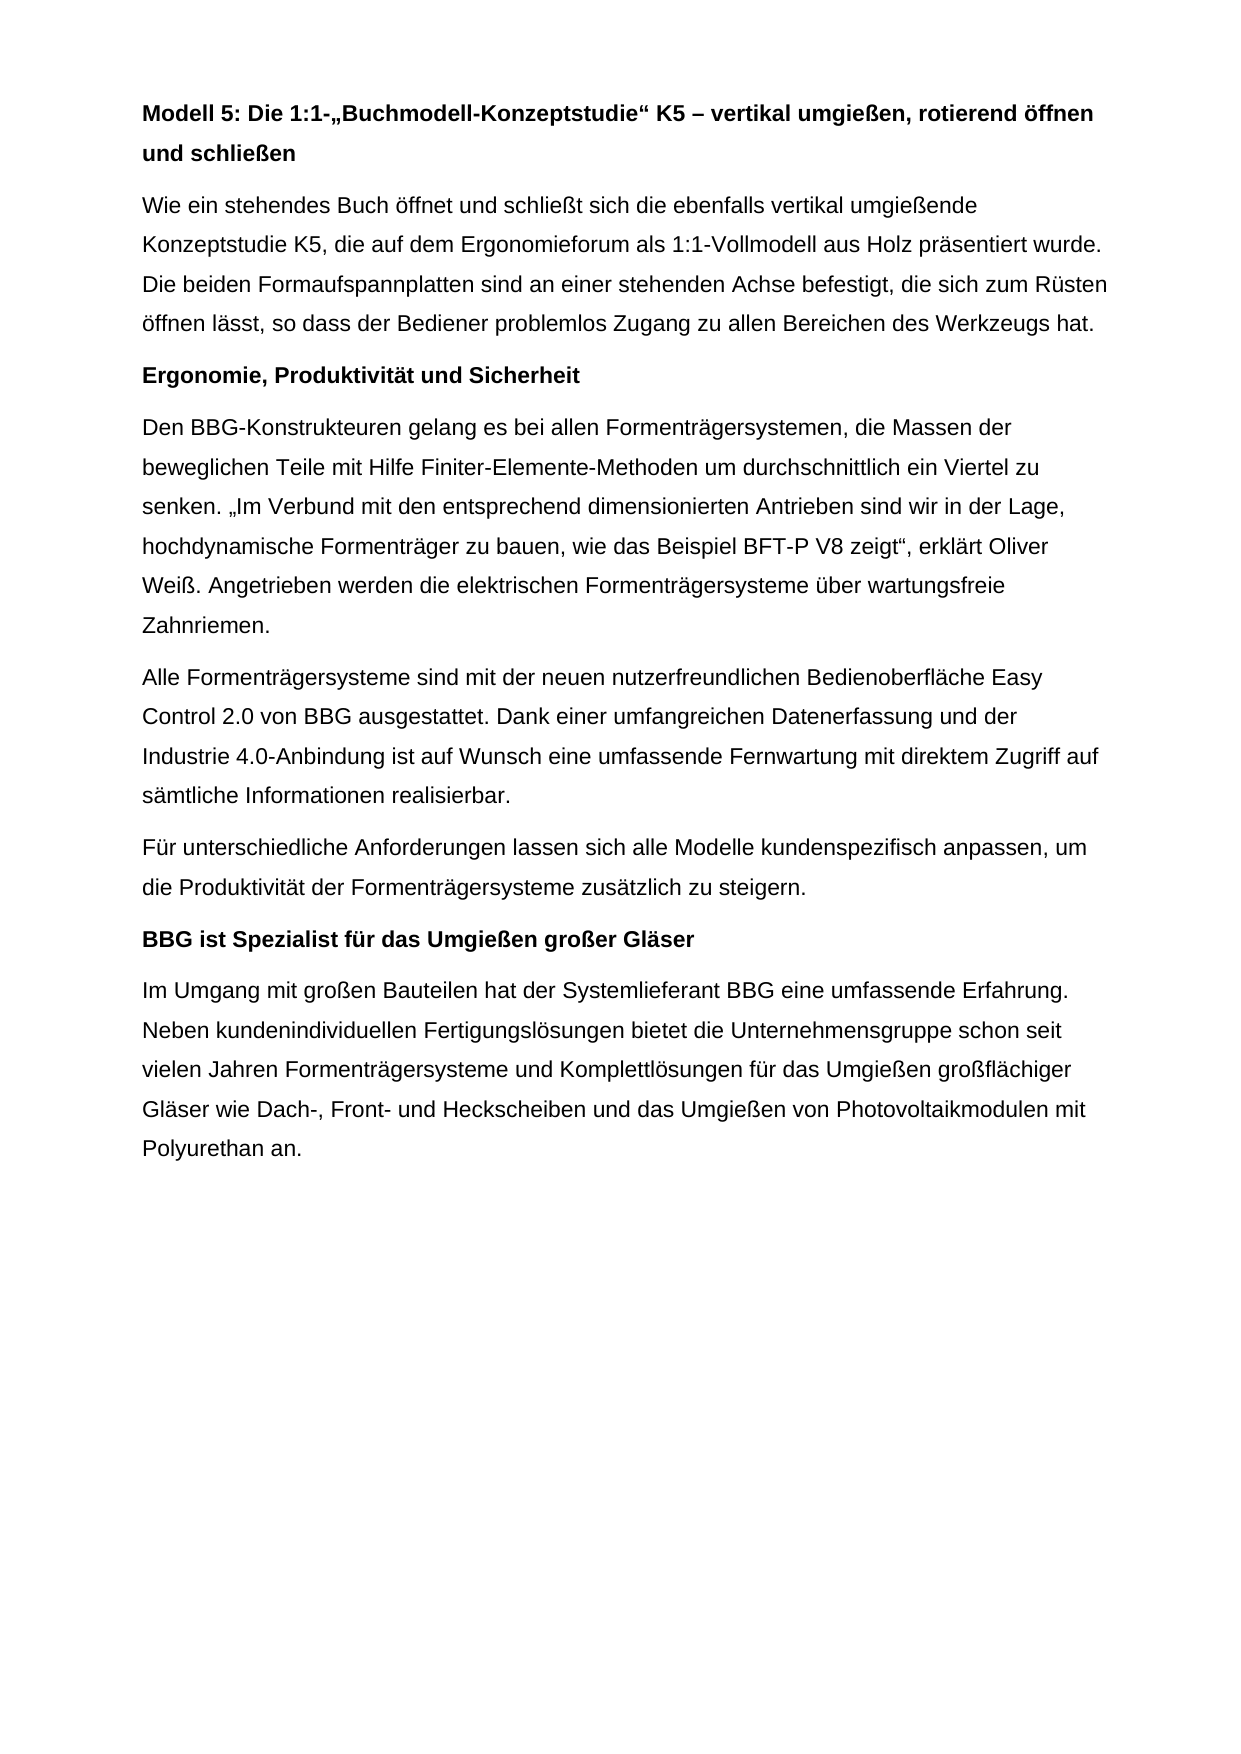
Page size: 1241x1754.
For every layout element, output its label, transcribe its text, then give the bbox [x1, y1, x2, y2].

text Modell 5: Die 1:1-„Buchmodell-Konzeptstudie“ K5 – vertikal umgießen, rotierend öffnen und schließen [142, 100, 1110, 166]
text Den BBG-Konstrukteuren gelang es bei allen Formenträgersystemen, die Massen der beweglichen Teile mit Hilfe Finiter-Elemente-Methoden um durchschnittlich ein Viertel zu senken. „Im Verbund mit den entsprechend dimensionierten Antrieben sind wir in der Lage, hochdynamische Formenträger zu bauen, wie das Beispiel BFT-P V8 zeigt“, erklärt Oliver Weiß. Angetrieben werden die elektrischen Formenträgersysteme über wartungsfreie Zahnriemen. [142, 414, 1110, 638]
text Im Umgang mit großen Bauteilen hat der Systemlieferant BBG eine umfassende Erfahrung. Neben kundenindividuellen Fertigungslösungen bietet die Unternehmensgruppe schon seit vielen Jahren Formenträgersysteme und Komplettlösungen für das Umgießen großflächiger Gläser wie Dach-, Front- und Heckscheiben und das Umgießen von Photovoltaikmodulen mit Polyurethan an. [142, 977, 1110, 1162]
text Ergonomie, Produktivität und Sicherheit [142, 362, 1110, 389]
text Für unterschiedliche Anforderungen lassen sich alle Modelle kundenspezifisch anpassen, um die Produktivität der Formenträgersysteme zusätzlich zu steigern. [142, 834, 1110, 900]
text Alle Formenträgersysteme sind mit der neuen nutzerfreundlichen Bedienoberfläche Easy Control 2.0 von BBG ausgestattet. Dank einer umfangreichen Datenerfassung und der Industrie 4.0-Anbindung ist auf Wunsch eine umfassende Fernwartung mit direktem Zugriff auf sämtliche Informationen realisierbar. [142, 664, 1110, 808]
text BBG ist Spezialist für das Umgießen großer Gläser [142, 926, 1110, 952]
text Wie ein stehendes Buch öffnet und schließt sich die ebenfalls vertikal umgießende Konzeptstudie K5, die auf dem Ergonomieforum als 1:1-Vollmodell aus Holz präsentiert wurde. Die beiden Formaufspannplatten sind an einer stehenden Achse befestigt, die sich zum Rüsten öffnen lässt, so dass der Bediener problemlos Zugang zu allen Bereichen des Werkzeugs hat. [142, 192, 1110, 337]
